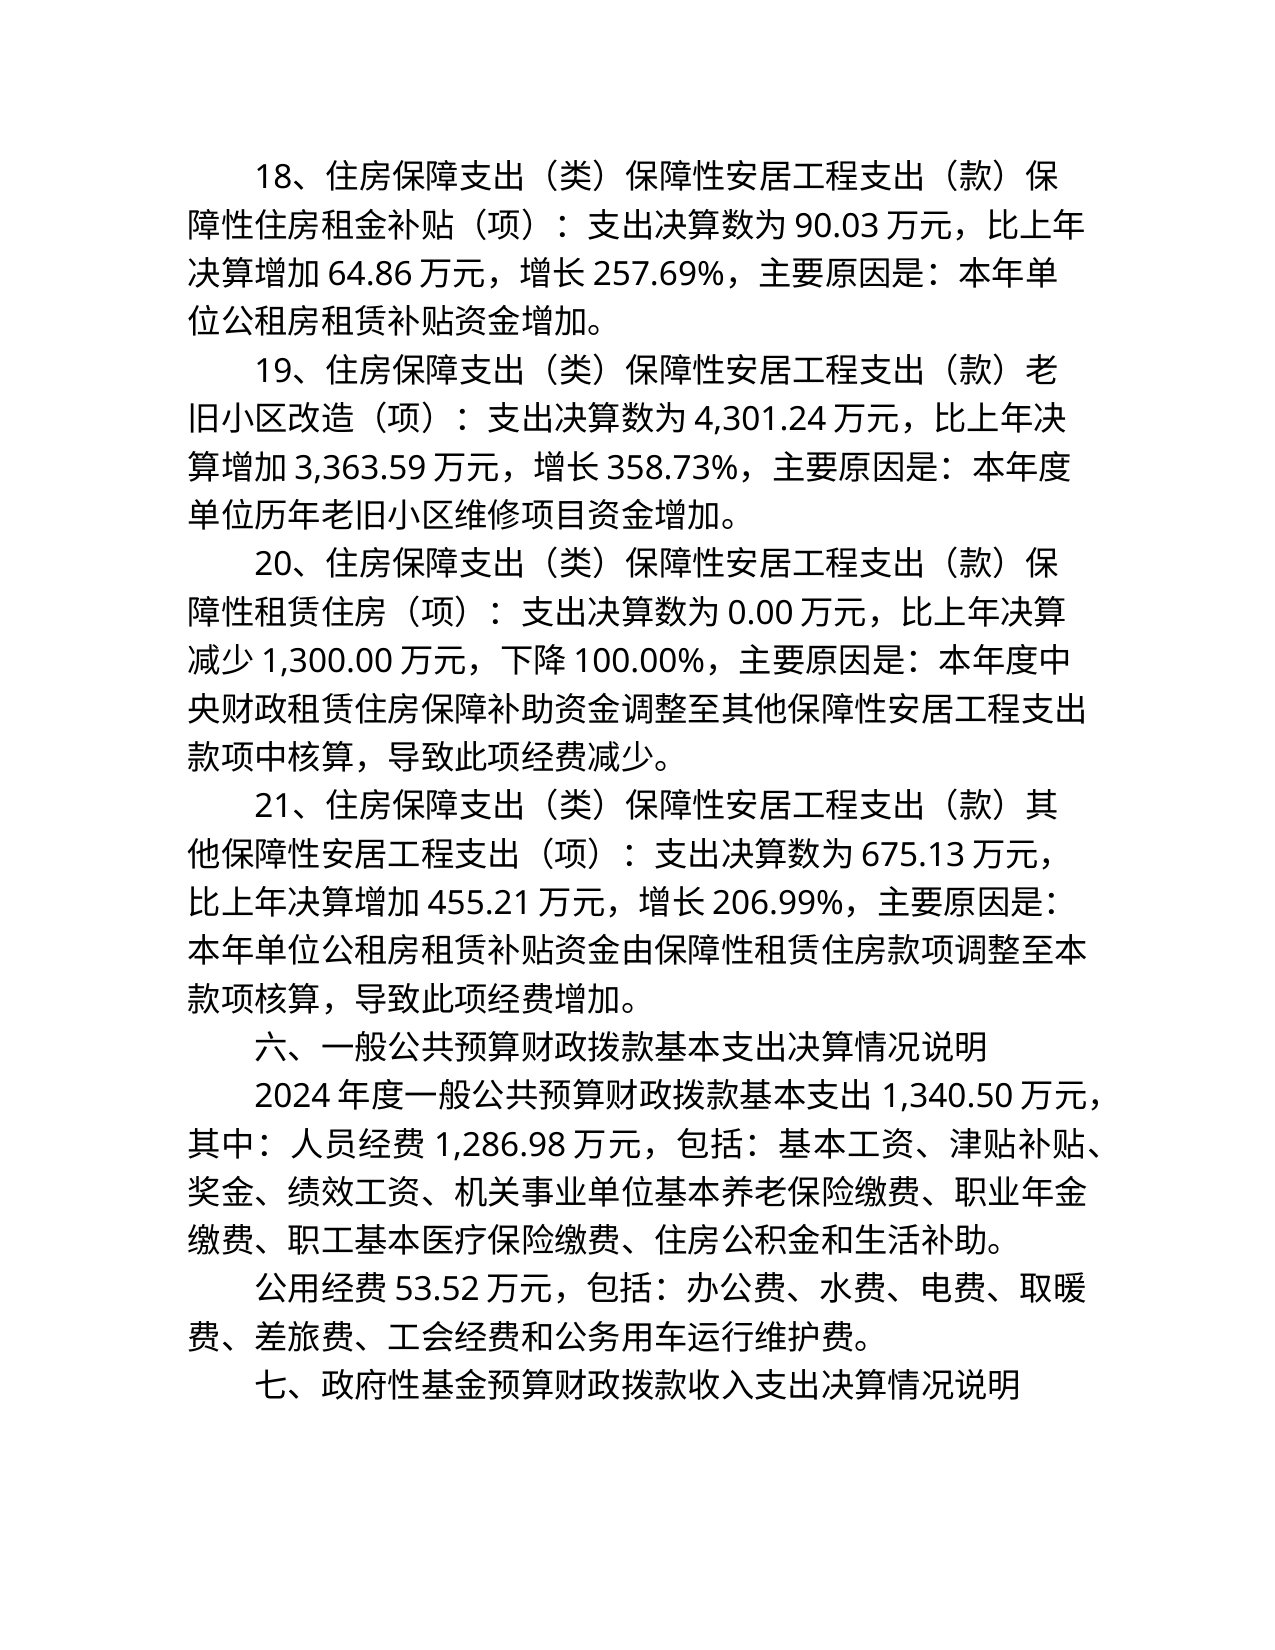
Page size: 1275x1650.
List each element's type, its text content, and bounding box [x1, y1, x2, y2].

text 21、住房保障支出（类）保障性安居工程支出（款）其他保障性安居工程支出（项）：支出决算数为675.13万元，比上年决算增加455.21万元，增长206.99%，主要原因是：本年单位公租房租赁补贴资金由保障性租赁住房款项调整至本款项核算，导致此项经费增加。 [187, 779, 1087, 1021]
text 公用经费53.52万元，包括：办公费、水费、电费、取暖费、差旅费、工会经费和公务用车运行维护费。 [187, 1262, 1087, 1359]
text 2024年度一般公共预算财政拨款基本支出1,340.50万元，其中：人员经费1,286.98万元，包括：基本工资、津贴补贴、奖金、绩效工资、机关事业单位基本养老保险缴费、职业年金缴费、职工基本医疗保险缴费、住房公积金和生活补助。 [187, 1069, 1087, 1262]
text 20、住房保障支出（类）保障性安居工程支出（款）保障性租赁住房（项）：支出决算数为0.00万元，比上年决算减少1,300.00万元，下降100.00%，主要原因是：本年度中央财政租赁住房保障补助资金调整至其他保障性安居工程支出款项中核算，导致此项经费减少。 [187, 537, 1087, 779]
text 19、住房保障支出（类）保障性安居工程支出（款）老旧小区改造（项）：支出决算数为4,301.24万元，比上年决算增加3,363.59万元，增长358.73%，主要原因是：本年度单位历年老旧小区维修项目资金增加。 [187, 343, 1087, 537]
text 18、住房保障支出（类）保障性安居工程支出（款）保障性住房租金补贴（项）：支出决算数为90.03万元，比上年决算增加64.86万元，增长257.69%，主要原因是：本年单位公租房租赁补贴资金增加。 [187, 150, 1087, 343]
text 七、政府性基金预算财政拨款收入支出决算情况说明 [187, 1359, 1087, 1407]
text 六、一般公共预算财政拨款基本支出决算情况说明 [187, 1021, 1087, 1069]
